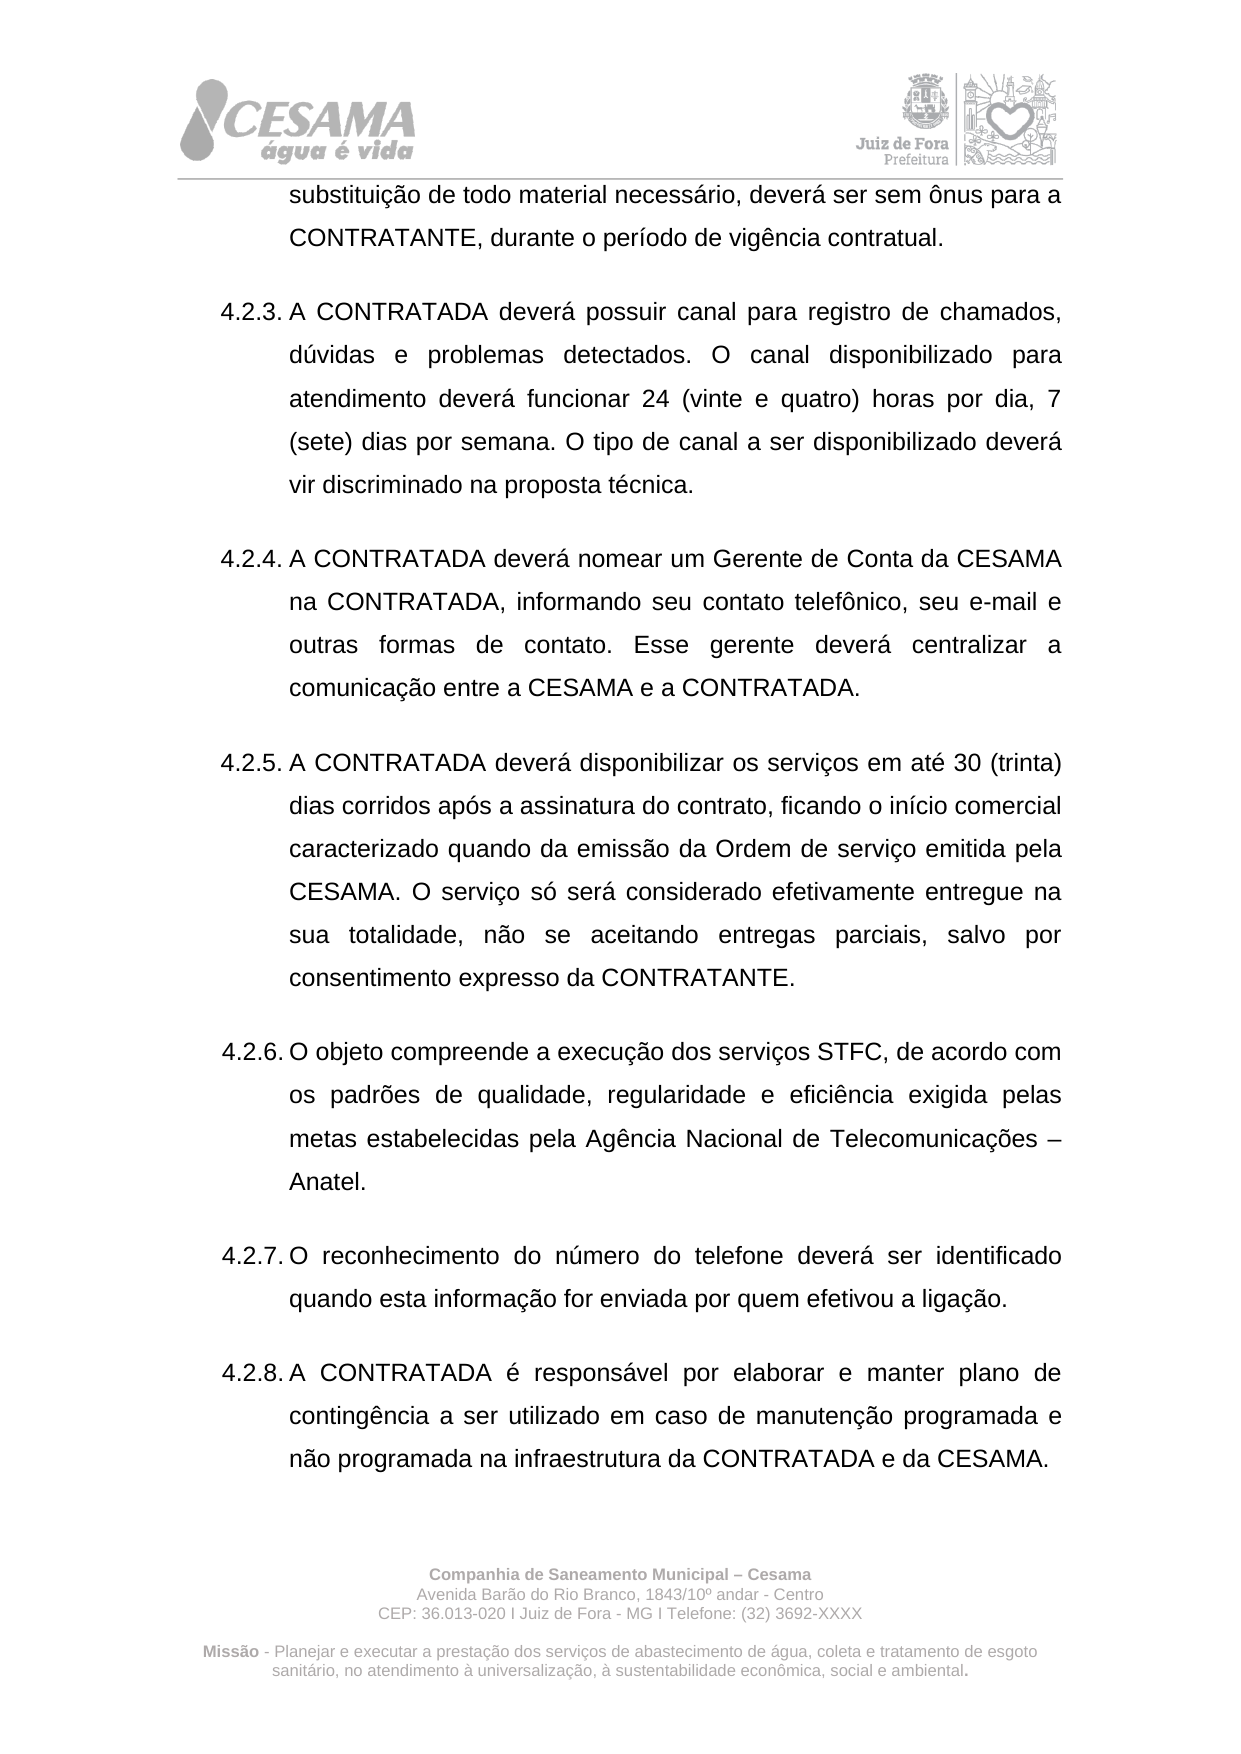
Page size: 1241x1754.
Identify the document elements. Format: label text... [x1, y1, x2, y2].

list A CONTRATADA deverá disponibilizar os serviços em até 30 (trinta) dias corridos após a assinatura do contrato, ficando o início comercial caracterizado quando da emissão da Ordem de serviço emitida pela CESAMA. O serviço só será considerado efetivamente entregue na sua totalidade, não se aceitando entregas parciais, salvo por consentimento expresso da CONTRATANTE. [220, 747, 1063, 992]
picture [177, 73, 1064, 180]
list A CONTRATADA é responsável por elaborar e manter plano de contingência a ser utilizado em caso de manutenção programada e não programada na infraestrutura da CONTRATADA e da CESAMA. [222, 1358, 1063, 1473]
list A CONTRATADA deverá possuir canal para registro de chamados, dúvidas e problemas detectados. O canal disponibilizado para atendimento deverá funcionar 24 (vinte e quatro) horas por dia, 7 (sete) dias por semana. O tipo de canal a ser disponibilizado deverá vir discriminado na proposta técnica. [220, 297, 1063, 498]
list O reconhecimento do número do telefone deverá ser identificado quando esta informação for enviada por quem efetivou a ligação. [222, 1241, 1063, 1313]
list O objeto compreende a execução dos serviços STFC, de acordo com os padrões de qualidade, regularidade e eficiência exigida pelas metas estabelecidas pela Agência Nacional de Telecomunicações – Anatel. [222, 1037, 1063, 1195]
list A CONTRATADA deverá nomear um Gerente de Conta da CESAMA na CONTRATADA, informando seu contato telefônico, seu e-mail e outras formas de contato. Esse gerente deverá centralizar a comunicação entre a CESAMA e a CONTRATADA. [220, 544, 1063, 702]
